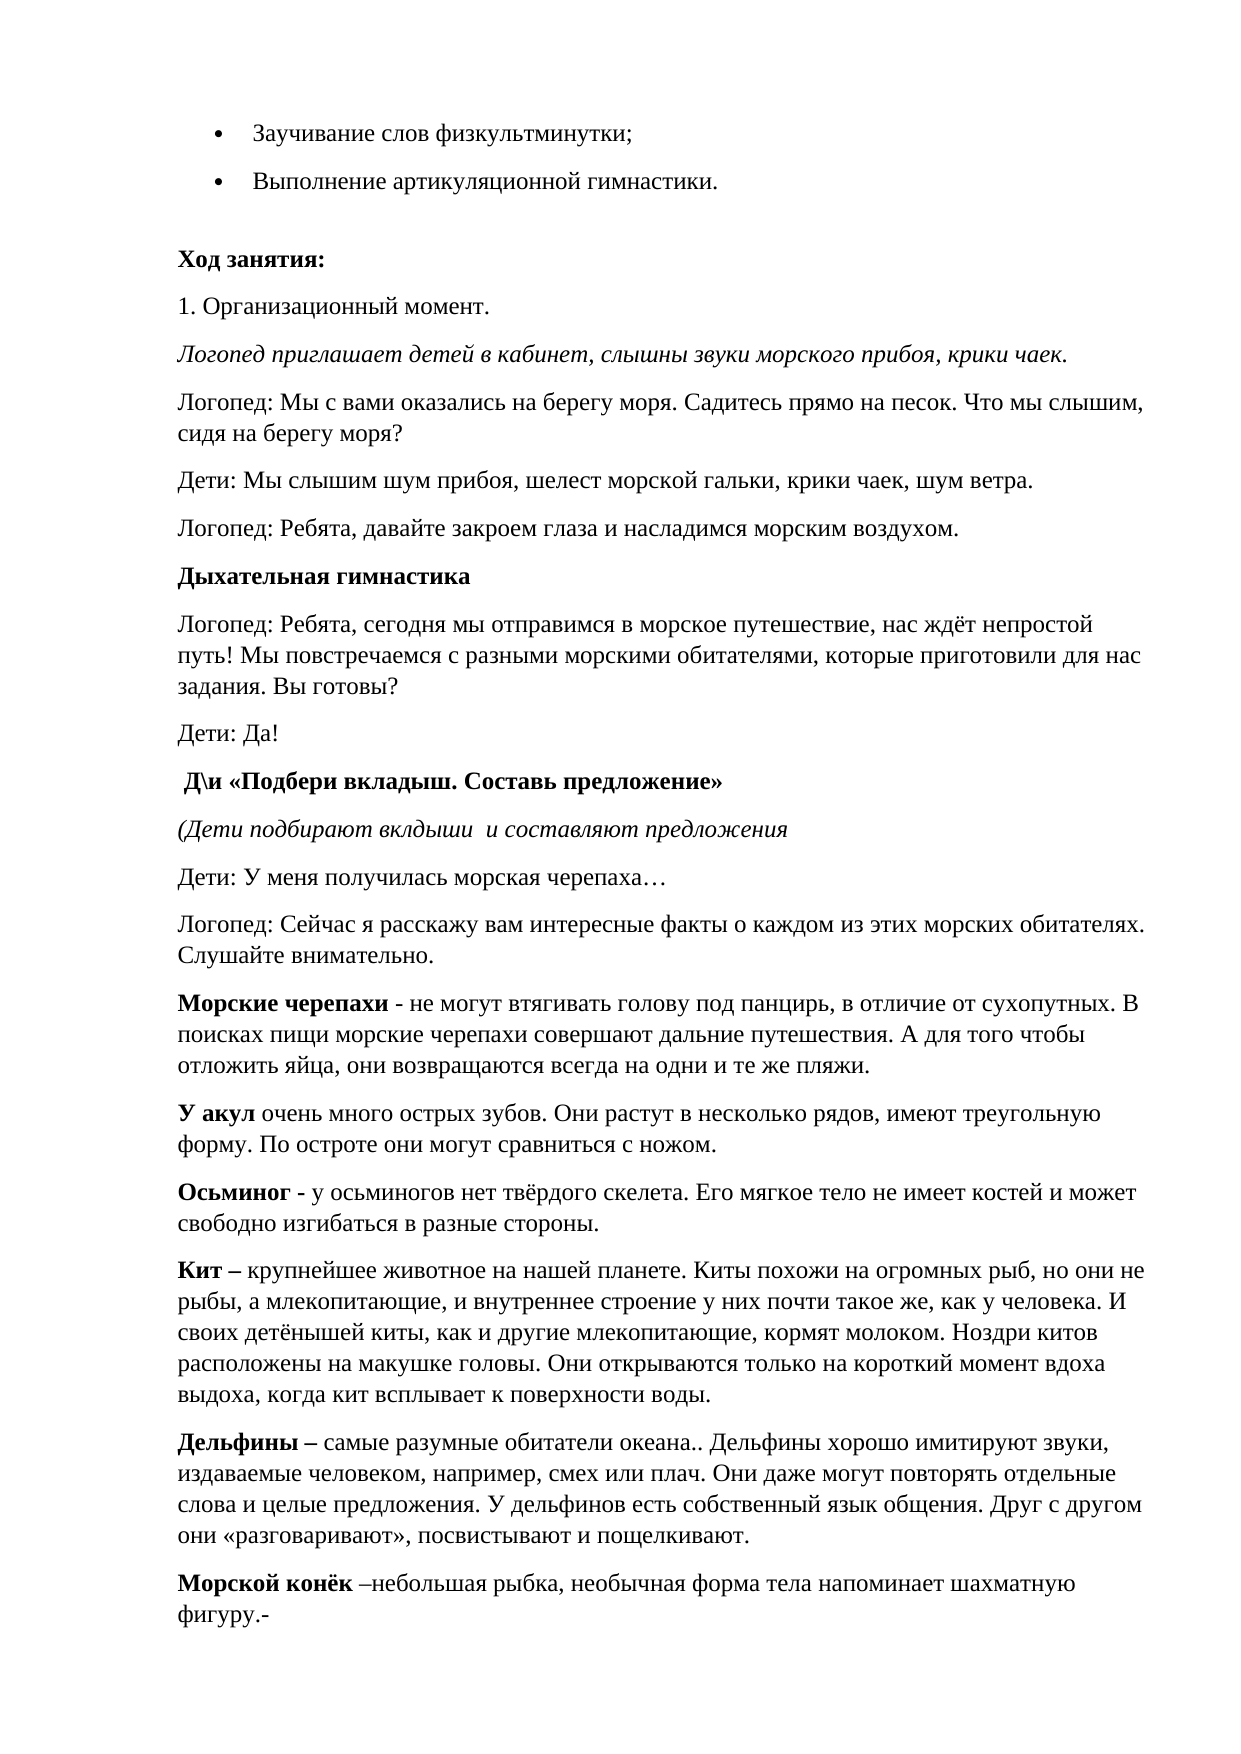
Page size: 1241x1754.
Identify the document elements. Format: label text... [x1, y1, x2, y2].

text Дельфины – самые разумные обитатели океана.. Дельфины хорошо имитируют звуки, издаваемые человеком, например, смех или плач. Они даже могут повторять отдельные слова и целые предложения. У дельфинов есть собственный язык общения. Друг с другом они «разговаривают», посвистывают и пощелкивают. [177, 1427, 1152, 1549]
text Логопед приглашает детей в кабинет, слышны звуки морского прибоя, крики чаек. [177, 339, 1152, 368]
text Логопед: Сейчас я расскажу вам интересные факты о каждом из этих морских обитателях. Слушайте внимательно. [177, 909, 1152, 969]
text У акул очень много острых зубов. Они растут в несколько рядов, имеют треугольную форму. По остроте они могут сравниться с ножом. [177, 1098, 1152, 1158]
text 1. Организационный момент. [177, 291, 1152, 320]
text Осьминог - у осьминогов нет твёрдого скелета. Его мягкое тело не имеет костей и может свободно изгибаться в разные стороны. [177, 1177, 1152, 1236]
text Кит – крупнейшее животное на нашей планете. Киты похожи на огромных рыб, но они не рыбы, а млекопитающие, и внутреннее строение у них почти такое же, как у человека. И своих детёнышей киты, как и другие млекопитающие, кормят молоком. Ноздри китов расположены на макушке головы. Они открываются только на короткий момент вдоха выдоха, когда кит всплывает к поверхности воды. [177, 1255, 1152, 1408]
text Морской конёк –небольшая рыбка, необычная форма тела напоминает шахматную фигуру.- [177, 1568, 1152, 1628]
text (Дети подбирают вклдыши и составляют предложения [177, 814, 1152, 843]
text Логопед: Ребята, сегодня мы отправимся в морское путешествие, нас ждёт непростой путь! Мы повстречаемся с разными морскими обитателями, которые приготовили для нас задания. Вы готовы? [177, 609, 1152, 699]
text Логопед: Мы с вами оказались на берегу моря. Садитесь прямо на песок. Что мы слышим, сидя на берегу моря? [177, 387, 1152, 447]
text Логопед: Ребята, давайте закроем глаза и насладимся морским воздухом. [177, 513, 1152, 542]
text Дети: Мы слышим шум прибоя, шелест морской гальки, крики чаек, шум ветра. [177, 466, 1152, 494]
text Дети: Да! [177, 718, 1152, 747]
list Заучивание слов физкультминутки; [215, 118, 1152, 147]
text Д\и «Подбери вкладыш. Составь предложение» [177, 766, 1152, 795]
text Морские черепахи - не могут втягивать голову под панцирь, в отличие от сухопутных. В поисках пищи морские черепахи совершают дальние путешествия. А для того чтобы отложить яйца, они возвращаются всегда на одни и те же пляжи. [177, 988, 1152, 1079]
list Выполнение артикуляционной гимнастики. [215, 166, 1152, 225]
text Дыхательная гимнастика [177, 561, 1152, 590]
text Дети: У меня получилась морская черепаха… [177, 862, 1152, 890]
text Ход занятия: [177, 244, 1152, 272]
